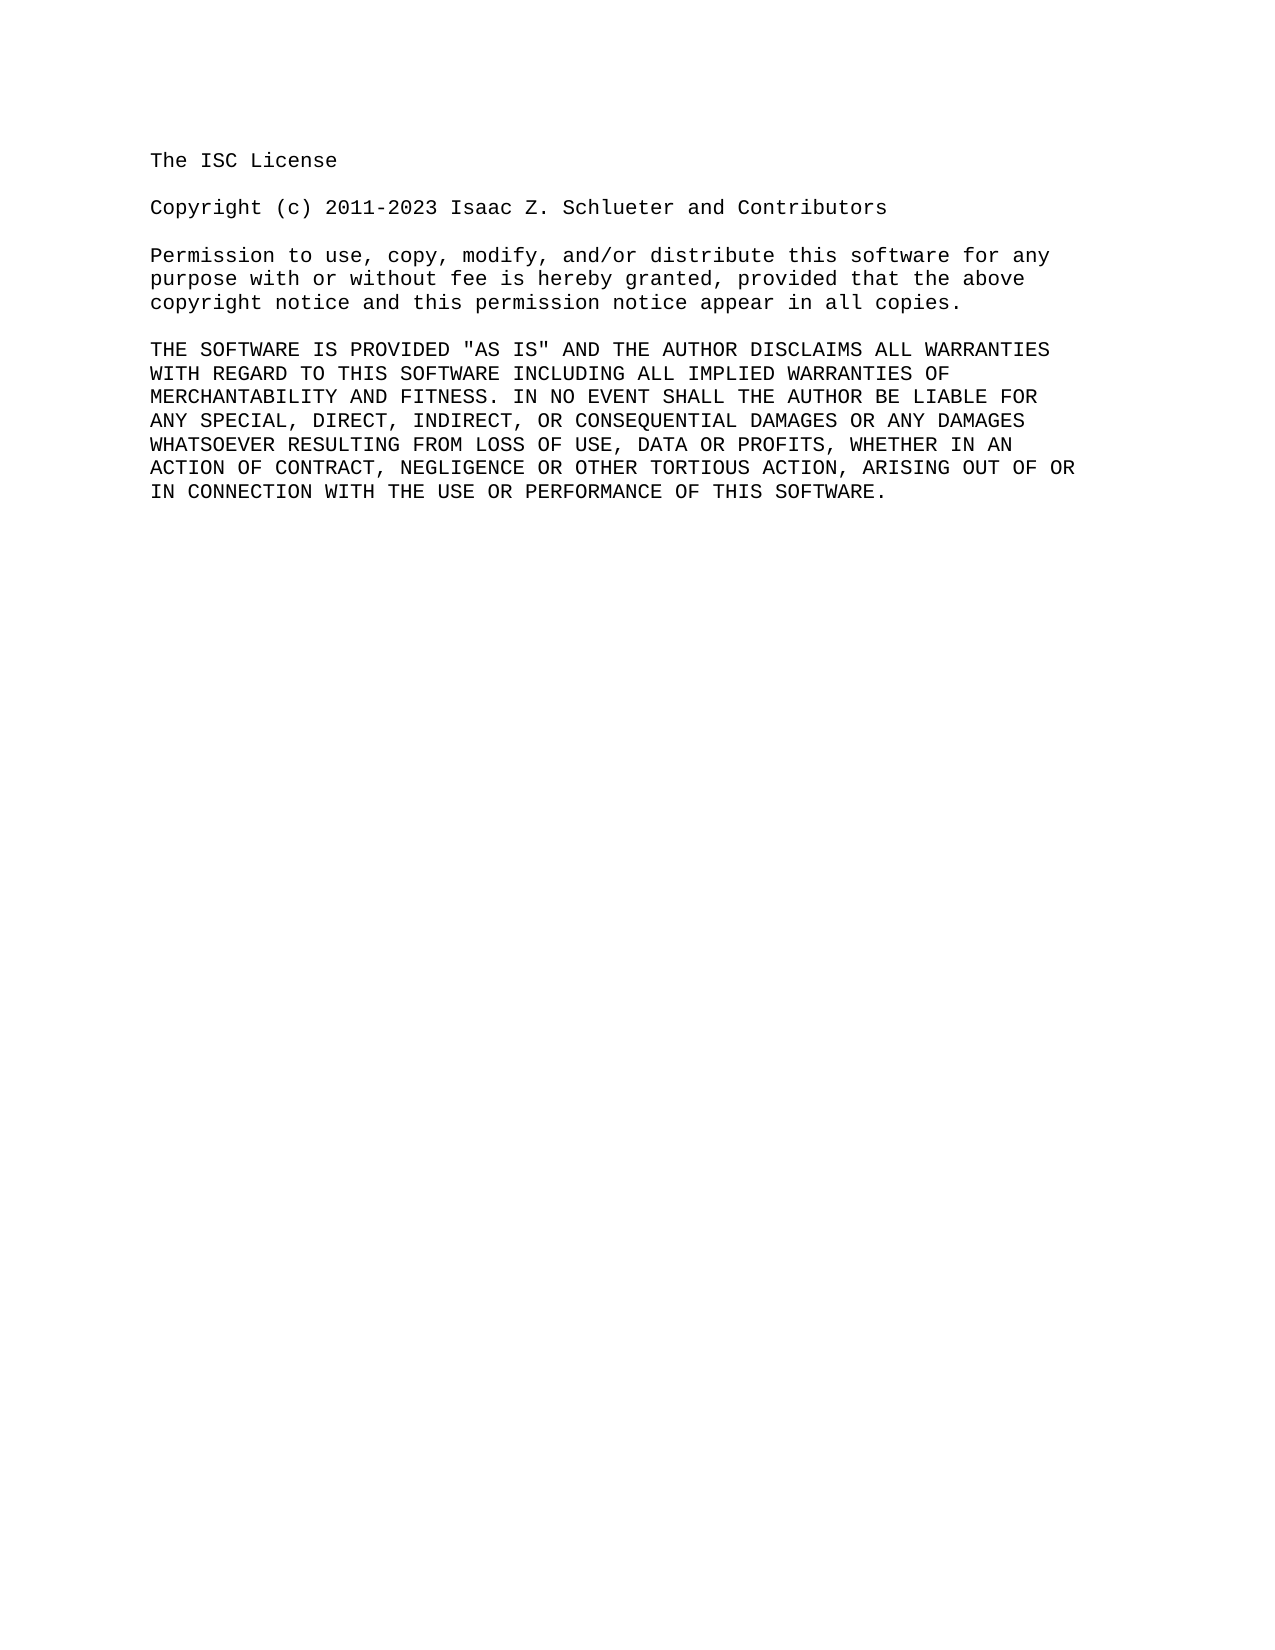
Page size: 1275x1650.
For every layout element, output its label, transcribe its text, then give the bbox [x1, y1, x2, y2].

text Copyright (c) 2011-2023 Isaac Z. Schlueter and Contributors [150, 197, 1125, 221]
text THE SOFTWARE IS PROVIDED "AS IS" AND THE AUTHOR DISCLAIMS ALL WARRANTIES [150, 339, 1125, 363]
text ACTION OF CONTRACT, NEGLIGENCE OR OTHER TORTIOUS ACTION, ARISING OUT OF OR [150, 457, 1125, 481]
text WITH REGARD TO THIS SOFTWARE INCLUDING ALL IMPLIED WARRANTIES OF [150, 363, 1125, 386]
text The ISC License [150, 150, 1125, 174]
text Permission to use, copy, modify, and/or distribute this software for any [150, 244, 1125, 268]
text purpose with or without fee is hereby granted, provided that the above [150, 268, 1125, 292]
text WHATSOEVER RESULTING FROM LOSS OF USE, DATA OR PROFITS, WHETHER IN AN [150, 434, 1125, 457]
text ANY SPECIAL, DIRECT, INDIRECT, OR CONSEQUENTIAL DAMAGES OR ANY DAMAGES [150, 410, 1125, 434]
text copyright notice and this permission notice appear in all copies. [150, 292, 1125, 316]
text MERCHANTABILITY AND FITNESS. IN NO EVENT SHALL THE AUTHOR BE LIABLE FOR [150, 386, 1125, 410]
text IN CONNECTION WITH THE USE OR PERFORMANCE OF THIS SOFTWARE. [150, 481, 1125, 505]
